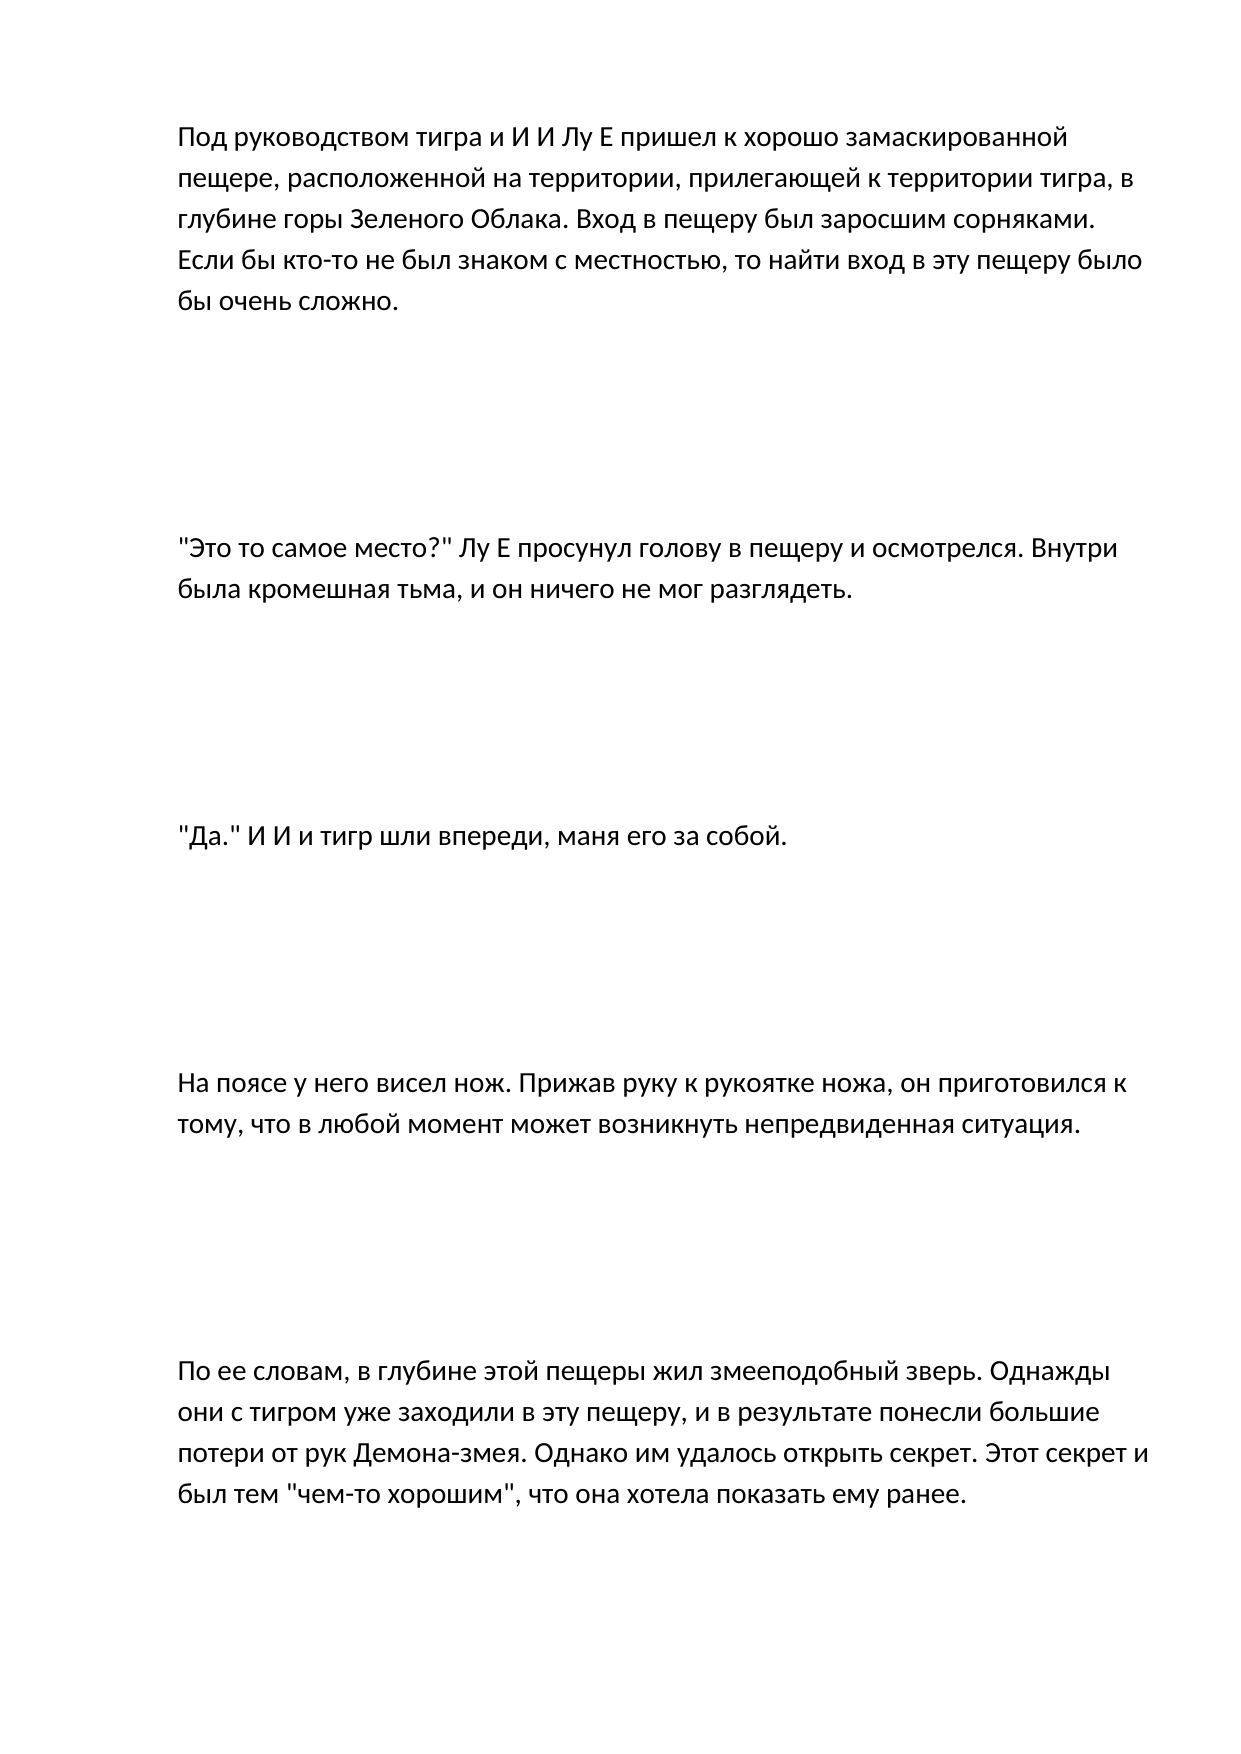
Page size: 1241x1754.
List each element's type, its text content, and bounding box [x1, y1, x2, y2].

text "Это то самое место?" Лу Е просунул голову в пещеру и осмотрелся. Внутри была кромешная тьма, и он ничего не мог разглядеть. [177, 529, 1152, 606]
text Под руководством тигра и И И Лу Е пришел к хорошо замаскированной пещере, расположенной на территории, прилегающей к территории тигра, в глубине горы Зеленого Облака. Вход в пещеру был заросшим сорняками. Если бы кто-то не был знаком с местностью, то найти вход в эту пещеру было бы очень сложно. [177, 118, 1152, 317]
text На поясе у него висел нож. Прижав руку к рукоятке ножа, он приготовился к тому, что в любой момент может возникнуть непредвиденная ситуация. [177, 1064, 1152, 1141]
text По ее словам, в глубине этой пещеры жил змееподобный зверь. Однажды они с тигром уже заходили в эту пещеру, и в результате понесли большие потери от рук Демона-змея. Однако им удалось открыть секрет. Этот секрет и был тем "чем-то хорошим", что она хотела показать ему ранее. [177, 1352, 1152, 1511]
text "Да." И И и тигр шли впереди, маня его за собой. [177, 817, 1152, 853]
